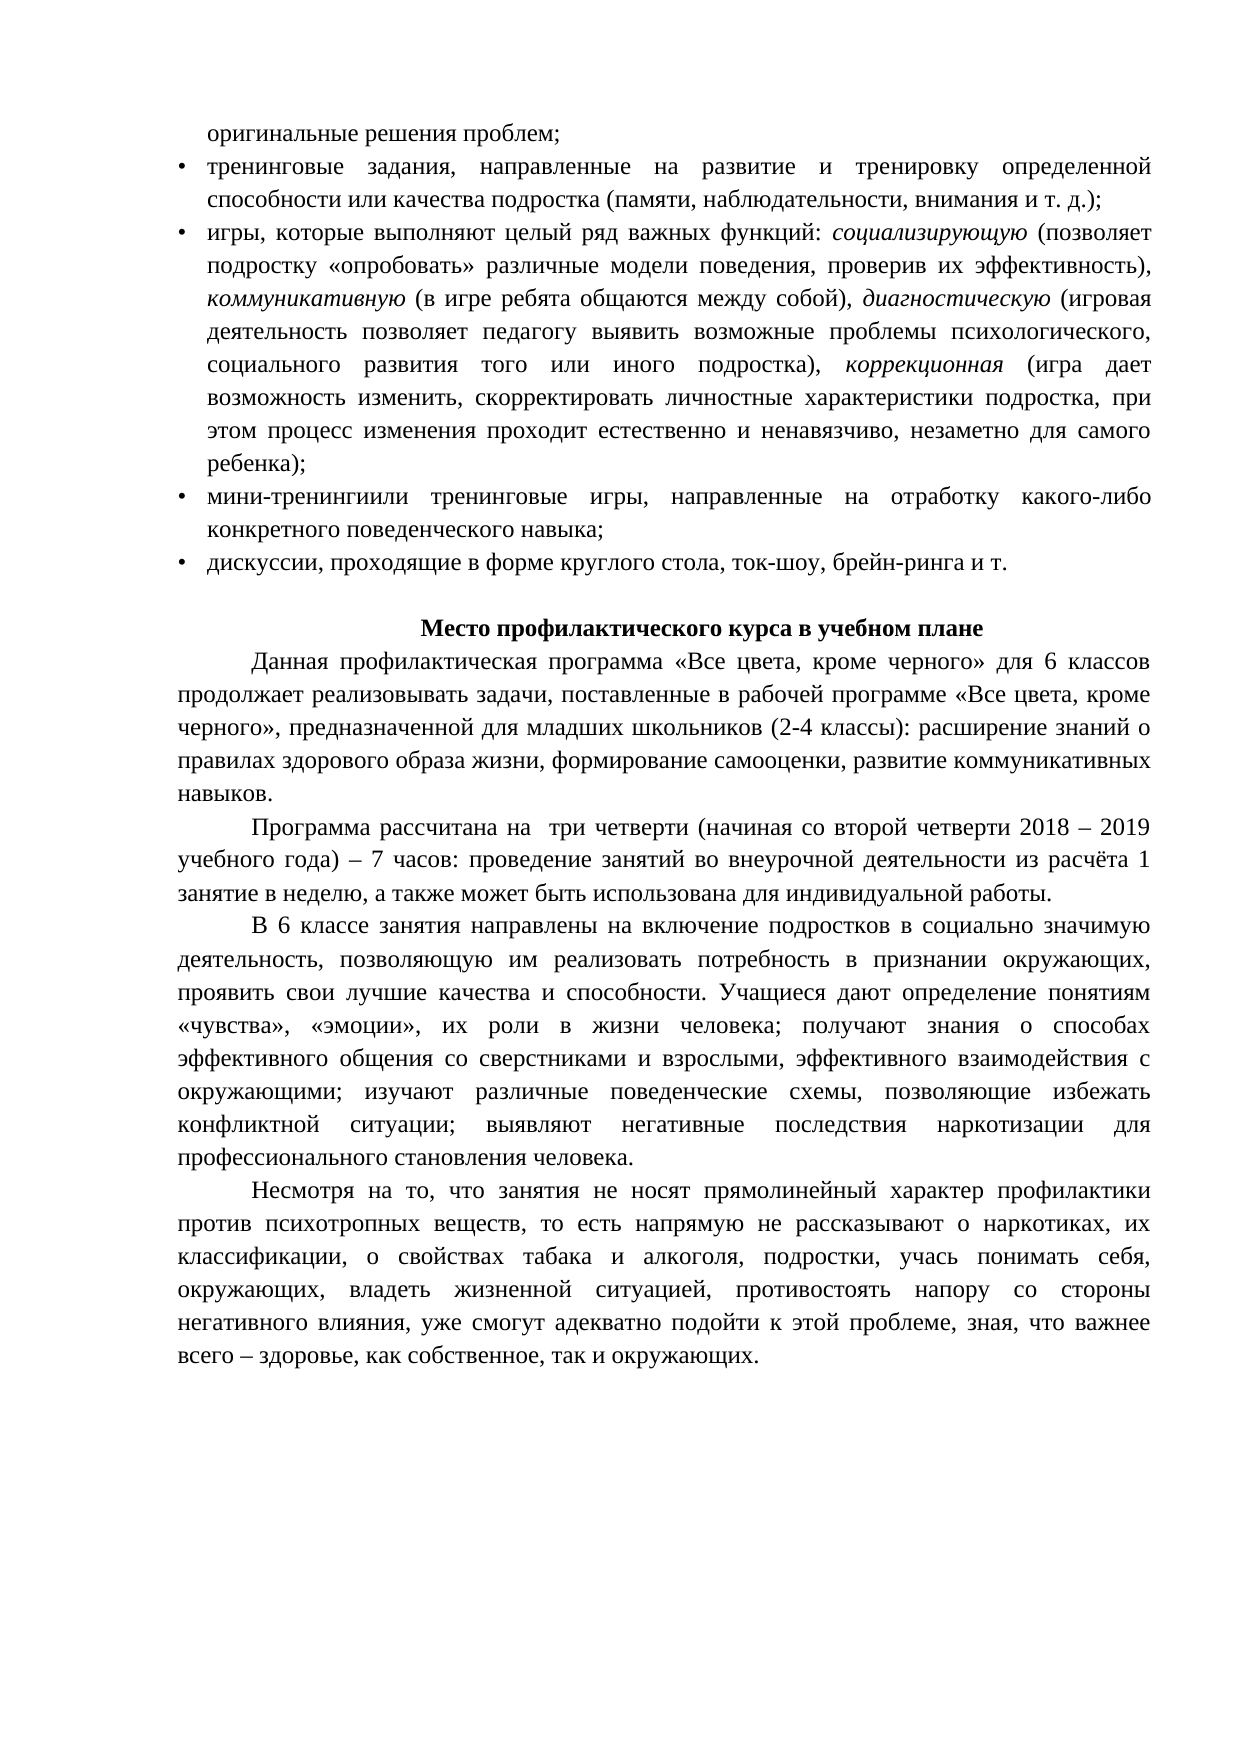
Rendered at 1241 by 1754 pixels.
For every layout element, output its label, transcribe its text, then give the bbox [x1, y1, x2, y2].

text Несмотря на то, что занятия не носят прямолинейный характер профилактики против психотропных веществ, то есть напрямую не рассказывают о наркотиках, их классификации, о свойствах табака и алкоголя, подростки, учась понимать себя, окружающих, владеть жизненной ситуацией, противостоять напору со стороны негативного влияния, уже смогут адекватно подойти к этой проблеме, зная, что важнее всего – здоровье, как собственное, так и окружающих. [177, 1175, 1152, 1369]
text Данная профилактическая программа «Все цвета, кроме черного» для 6 классов продолжает реализовывать задачи, поставленные в рабочей программе «Все цвета, кроме черного», предназначенной для младших школьников (2-4 классы): расширение знаний о правилах здорового образа жизни, формирование самооценки, развитие коммуникативных навыков. [177, 646, 1152, 807]
list игры, которые выполняют целый ряд важных функций: социализирующую (позволяет подростку «опробовать» различные модели поведения, проверив их эффективность), коммуникативную (в игре ребята общаются между собой), диагностическую (игровая деятельность позволяет педагогу выявить возможные проблемы психологического, социального развития того или иного подростка), коррекционная (игра дает возможность изменить, скорректировать личностные характеристики подростка, при этом процесс изменения проходит естественно и ненавязчиво, незаметно для самого ребенка); [177, 217, 1152, 477]
list тренинговые задания, направленные на развитие и тренировку определенной способности или качества подростка (памяти, наблюдательности, внимания и т. д.); [177, 151, 1152, 213]
text Программа рассчитана на три четверти (начиная со второй четверти 2018 – 2019 учебного года) – 7 часов: проведение занятий во внеурочной деятельности из расчёта 1 занятие в неделю, а также может быть использована для индивидуальной работы. [177, 812, 1152, 906]
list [177, 118, 1152, 147]
list дискуссии, проходящие в форме круглого стола, ток-шоу, брейн-ринга и т. [177, 547, 1152, 576]
list мини-тренингиили тренинговые игры, направленные на отработку какого-либо конкретного поведенческого навыка; [177, 481, 1152, 543]
list Место профилактического курса в учебном плане [252, 613, 1152, 642]
text В 6 классе занятия направлены на включение подростков в социально значимую деятельность, позволяющую им реализовать потребность в признании окружающих, проявить свои лучшие качества и способности. Учащиеся дают определение понятиям «чувства», «эмоции», их роли в жизни человека; получают знания о способах эффективного общения со сверстниками и взрослыми, эффективного взаимодействия с окружающими; изучают различные поведенческие схемы, позволяющие избежать конфликтной ситуации; выявляют негативные последствия наркотизации для профессионального становления человека. [177, 911, 1152, 1171]
